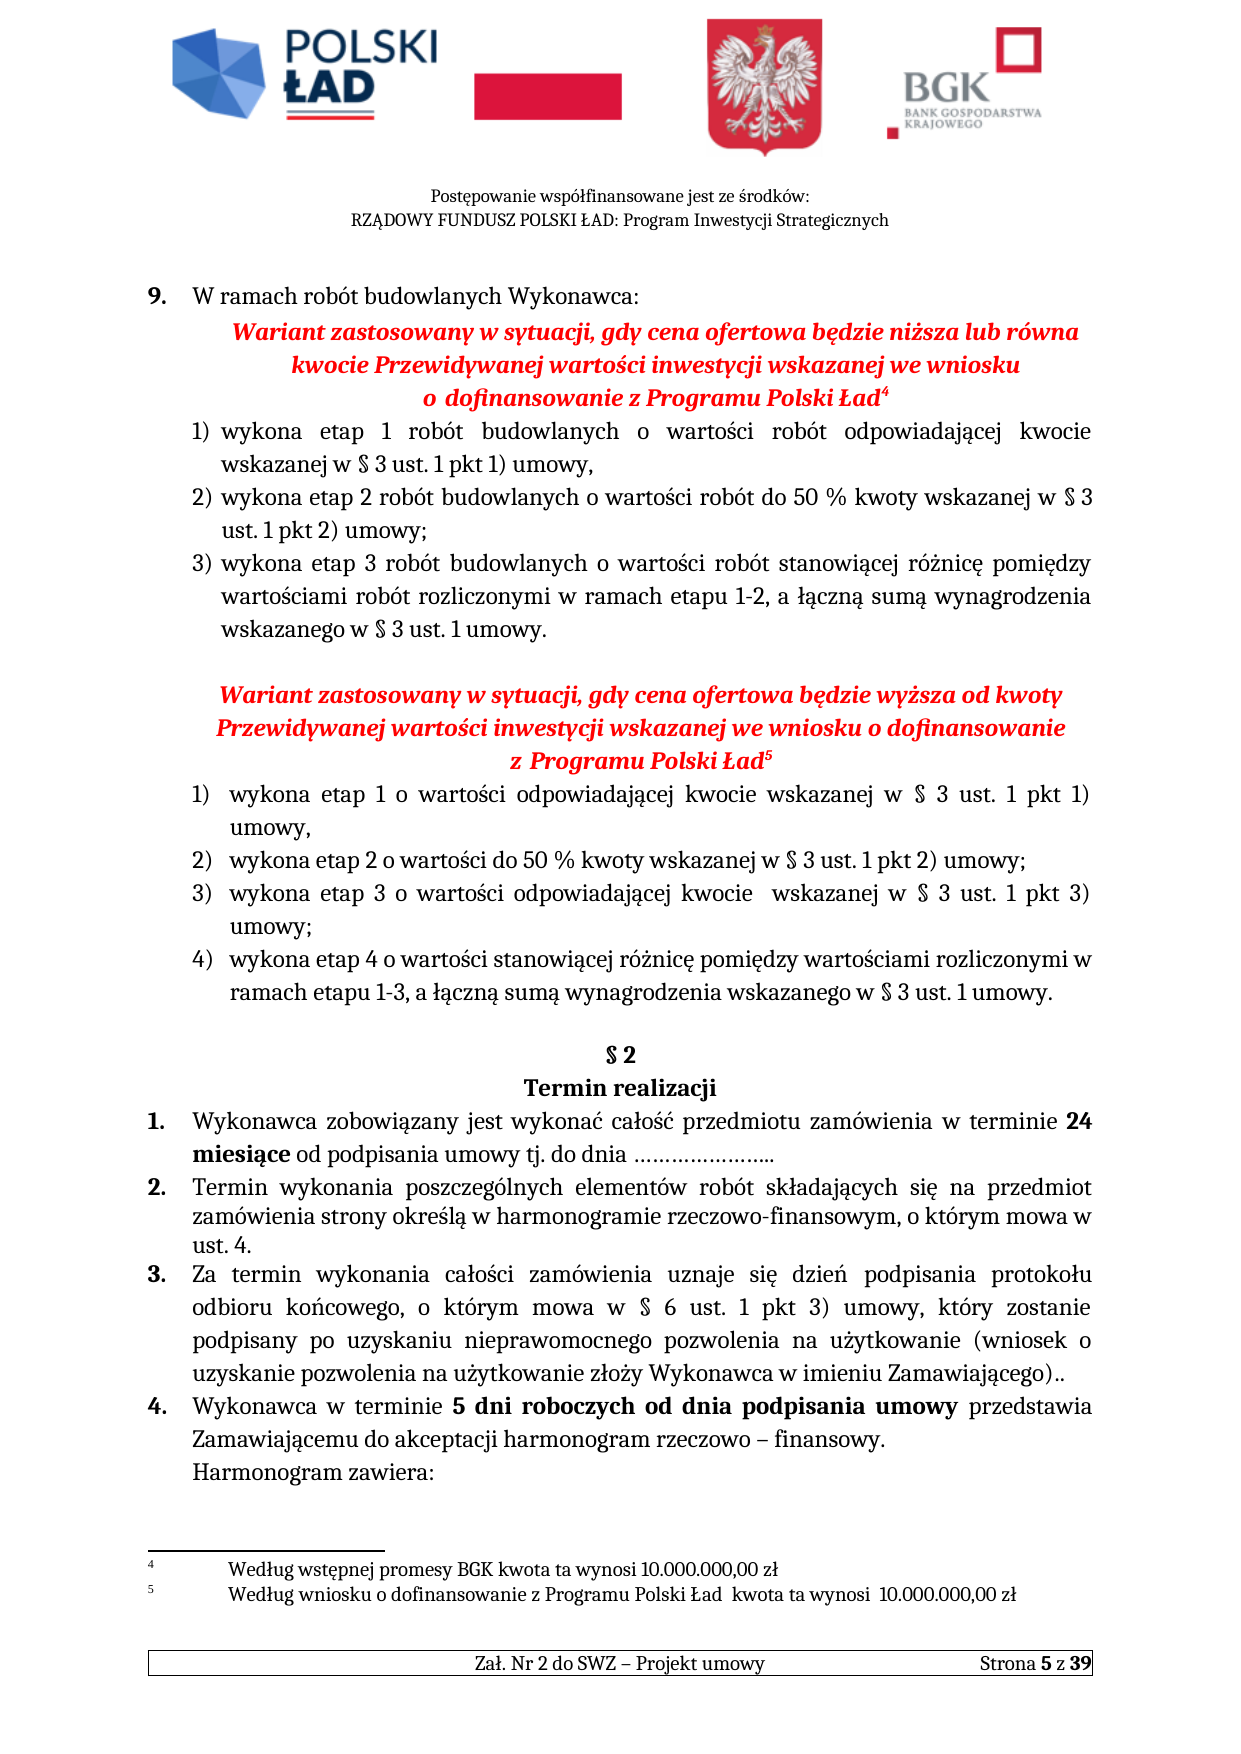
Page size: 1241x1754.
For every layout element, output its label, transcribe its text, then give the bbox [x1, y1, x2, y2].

list Wariant zastosowany w sytuacji, gdy cena ofertowa będzie niższa lub równa kwocie Przewidywanej wartości inwestycji wskazanej we wniosku o dofinansowanie z Programu Polski Ład [221, 317, 1093, 412]
list wykona etap 1 robót budowlanych o wartości robót odpowiadającej kwocie wskazanej w § 3 ust. 1 pkt 1) umowy, [192, 417, 1093, 478]
list Wykonawca zobowiązany jest wykonać całość przedmiotu zamówienia w terminie 24 miesiące od podpisania umowy tj. do dnia ………………….. [148, 1107, 1093, 1169]
list Za termin wykonania całości zamówienia uznaje się dzień podpisania protokołu odbioru końcowego, o którym mowa w § 6 ust. 1 pkt 3) umowy, który zostanie podpisany po uzyskaniu nieprawomocnego pozwolenia na użytkowanie (wniosek o uzyskanie pozwolenia na użytkowanie złoży Wykonawca w imieniu Zamawiającego).. [148, 1259, 1093, 1387]
picture [147, 11, 1093, 161]
list wykona etap 2 robót budowlanych o wartości robót do 50 % kwoty wskazanej w § 3 ust. 1 pkt 2) umowy; [192, 483, 1093, 544]
list wykona etap 1 o wartości odpowiadającej kwocie wskazanej w § 3 ust. 1 pkt 1) umowy, [192, 780, 1093, 842]
list Termin wykonania poszczególnych elementów robót składających się na przedmiot zamówienia strony określą w harmonogramie rzeczowo-finansowym, o którym mowa w ust. 4. [148, 1173, 1093, 1259]
list wykona etap 4 o wartości stanowiącej różnicę pomiędzy wartościami rozliczonymi w ramach etapu 1-3, a łączną sumą wynagrodzenia wskazanego w § 3 ust. 1 umowy. [192, 945, 1093, 1007]
text § 2 [148, 1041, 1093, 1070]
list Wariant zastosowany w sytuacji, gdy cena ofertowa będzie wyższa od kwoty Przewidywanej wartości inwestycji wskazanej we wniosku o dofinansowanie z Programu Polski Ład [192, 681, 1093, 776]
list W ramach robót budowlanych Wykonawca: [148, 282, 1093, 310]
list wykona etap 3 robót budowlanych o wartości robót stanowiącej różnicę pomiędzy wartościami robót rozliczonymi w ramach etapu 1-2, a łączną sumą wynagrodzenia wskazanego w § 3 ust. 1 umowy. [192, 549, 1093, 643]
list wykona etap 3 o wartości odpowiadającej kwocie wskazanej w § 3 ust. 1 pkt 3) umowy; [192, 879, 1093, 941]
list Wykonawca w terminie 5 dni roboczych od dnia podpisania umowy przedstawia Zamawiającemu do akceptacji harmonogram rzeczowo – finansowy. [148, 1392, 1093, 1453]
text Harmonogram zawiera: [192, 1458, 1093, 1486]
list wykona etap 2 o wartości do 50 % kwoty wskazanej w § 3 ust. 1 pkt 2) umowy; [192, 846, 1093, 874]
text Termin realizacji [148, 1074, 1093, 1103]
